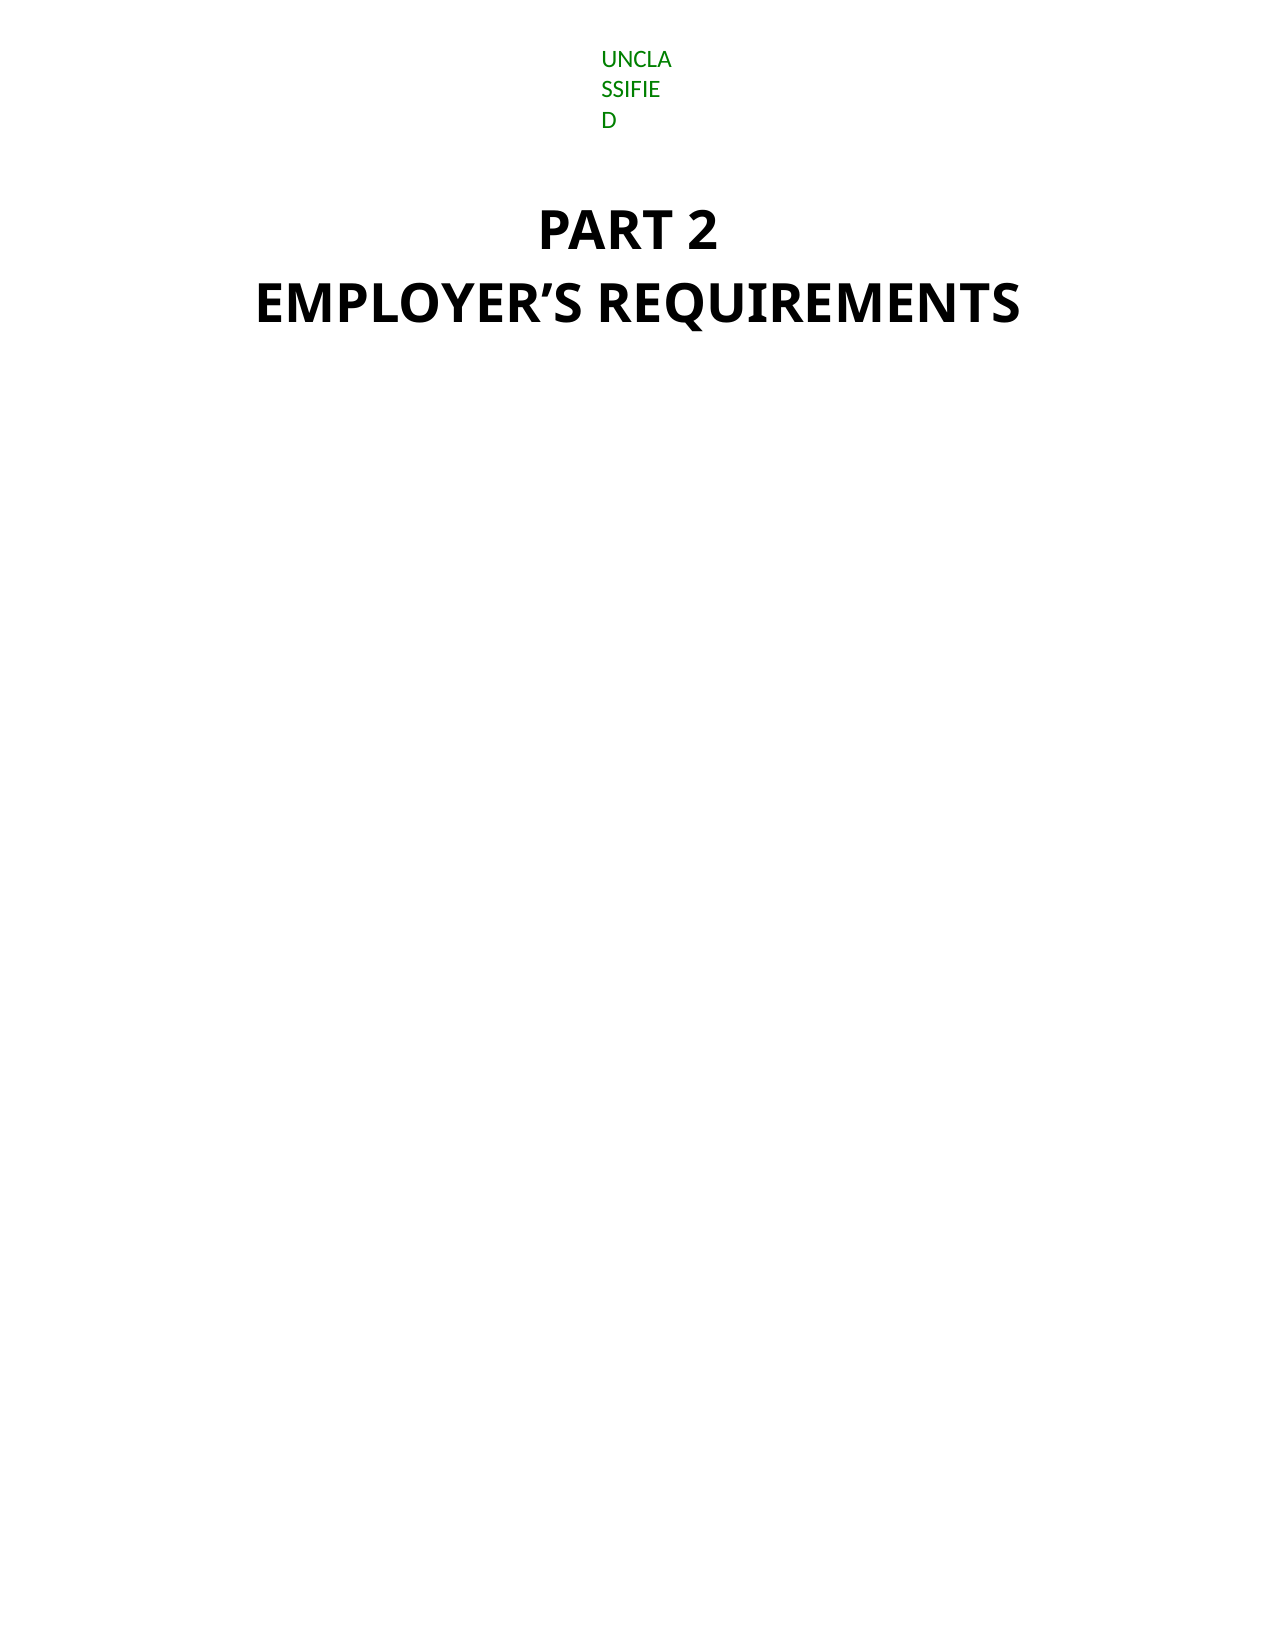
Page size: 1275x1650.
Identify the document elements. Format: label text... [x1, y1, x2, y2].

subtitle Part 2 Employer’s Requirements [150, 191, 1125, 339]
